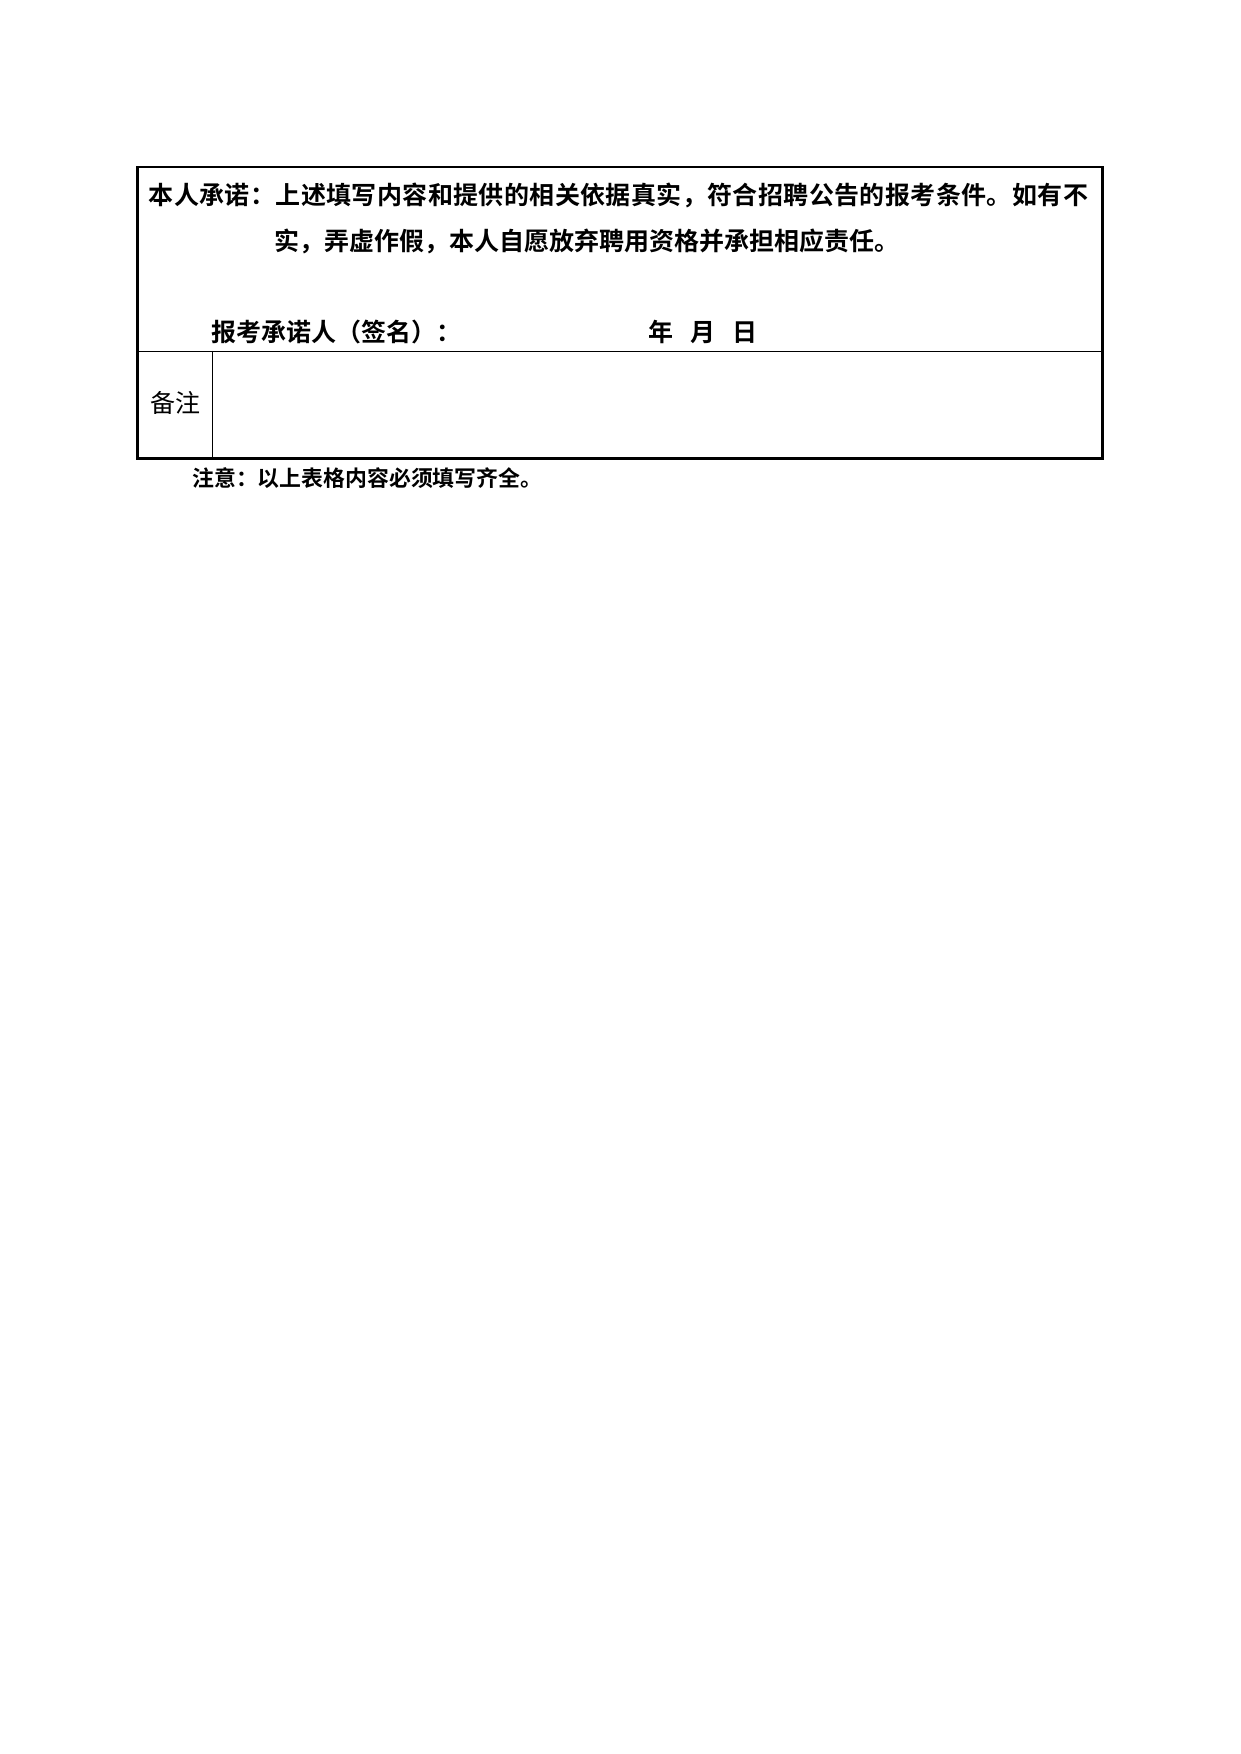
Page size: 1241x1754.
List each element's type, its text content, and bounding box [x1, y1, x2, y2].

table_cell [213, 352, 1101, 457]
text 注意：以上表格内容必须填写齐全。 [148, 460, 1063, 493]
table_cell 备注 [139, 352, 212, 457]
table_cell 本人承诺：上述填写内容和提供的相关依据真实，符合招聘公告的报考条件。如有不实，弄虚作假，本人自愿放弃聘用资格并承担相应责任。 报考承诺人（签名）： 年 月 日 [139, 168, 1101, 351]
